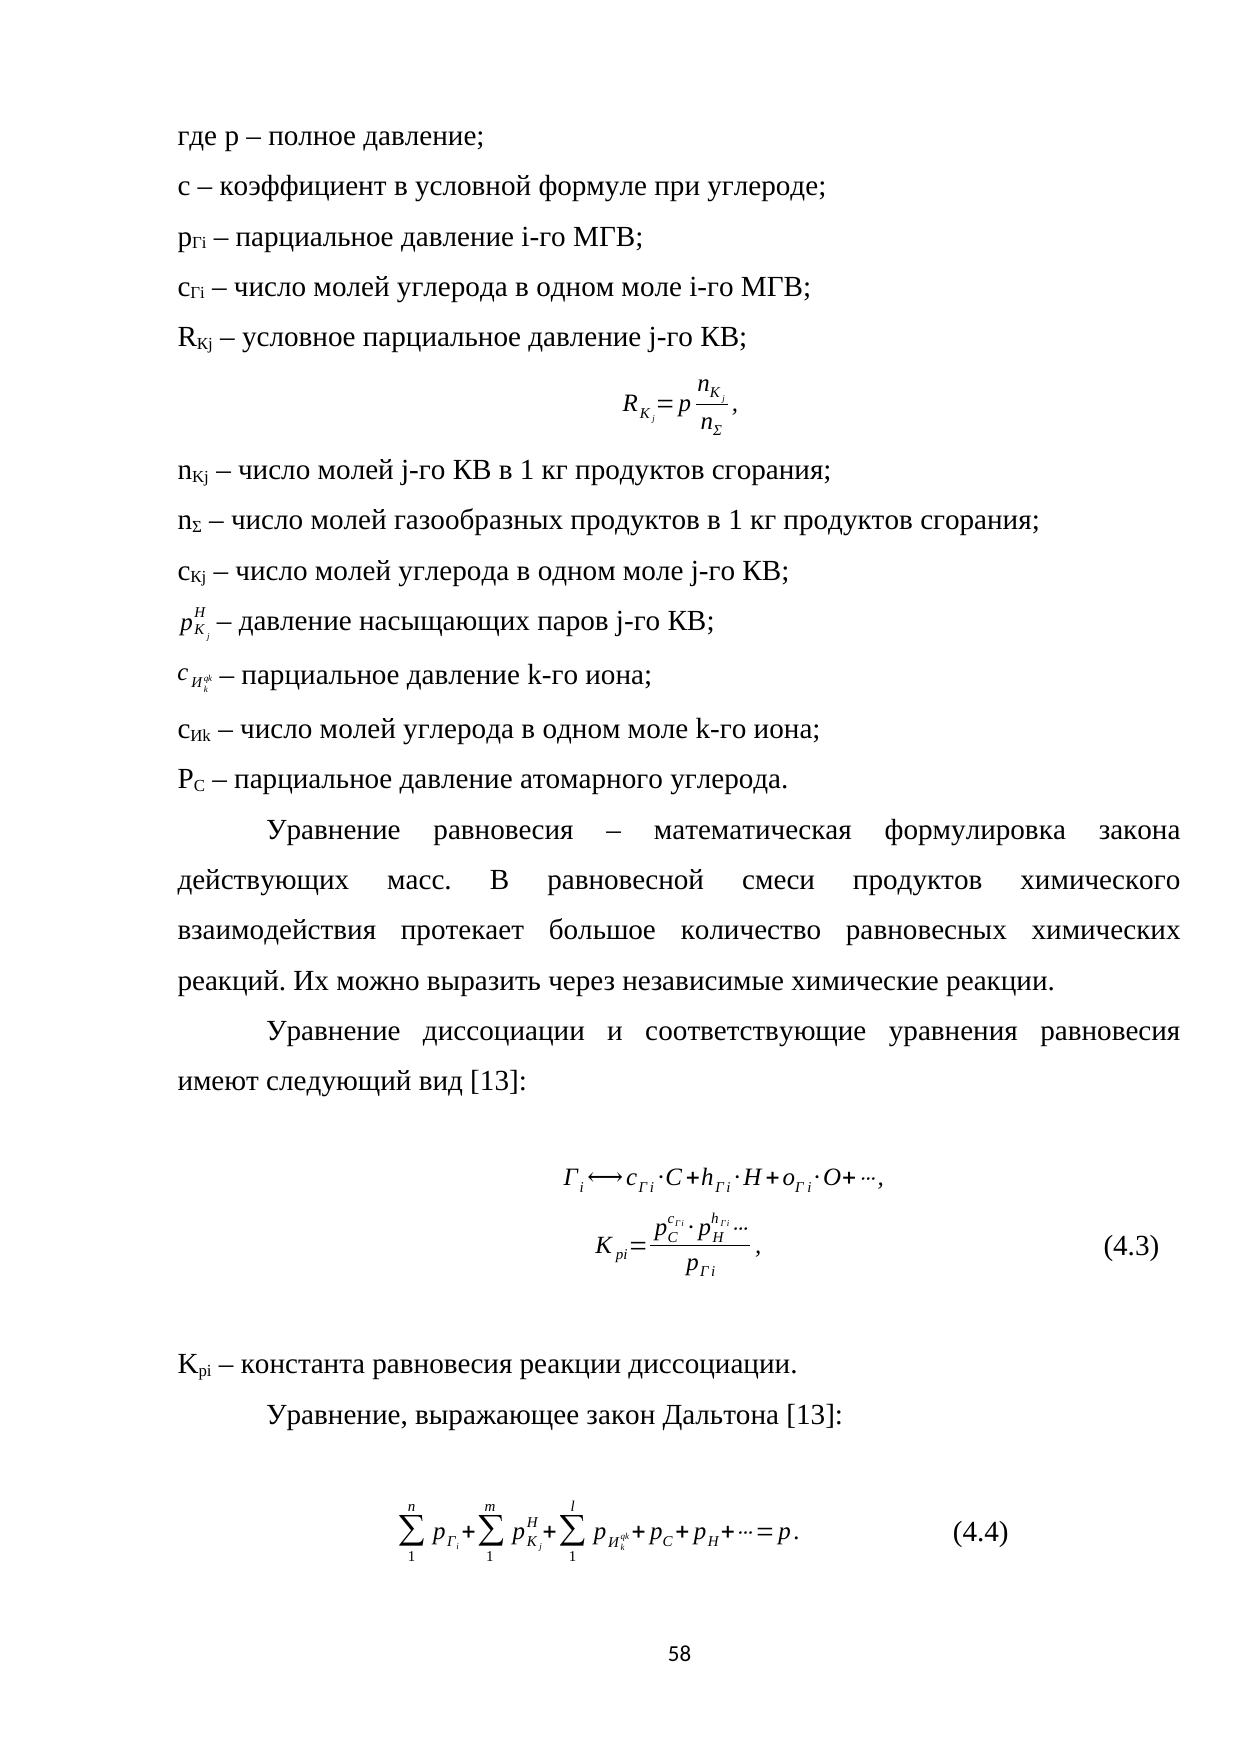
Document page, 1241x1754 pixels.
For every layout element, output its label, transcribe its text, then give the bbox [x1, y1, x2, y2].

text Уравнение диссоциации и соответствующие уравнения равновесия имеют следующий вид [13]: [177, 1013, 1181, 1097]
text сГi – число молей углерода в одном моле i-го МГВ; [177, 269, 1181, 303]
text с – коэффициент в условной формуле при углероде; [177, 168, 1181, 202]
text Уравнение, выражающее закон Дальтона [13]: [177, 1397, 1181, 1431]
text Kpi – константа равновесия реакции диссоциации. [177, 1347, 1181, 1380]
text – давление насыщающих паров j-го КВ; [177, 603, 1181, 641]
text Уравнение равновесия – математическая формулировка закона действующих масс. В равновесной смеси продуктов химического взаимодействия протекает большое количество равновесных химических реакций. Их можно выразить через независимые химические реакции. [177, 812, 1181, 996]
text рГi – парциальное давление i-го МГВ; [177, 219, 1181, 252]
text сКj – число молей углерода в одном моле j-го КВ; [177, 553, 1181, 586]
text nΣ – число молей газообразных продуктов в 1 кг продуктов сгорания; [177, 502, 1181, 536]
text сИk – число молей углерода в одном моле k-го иона; [177, 711, 1181, 745]
text РС – парциальное давление атомарного углерода. [177, 761, 1181, 795]
text где р – полное давление; [177, 118, 1181, 152]
text RКj – условное парциальное давление j-го КВ; [177, 319, 1181, 353]
text nKj – число молей j-го КВ в 1 кг продуктов сгорания; [177, 452, 1181, 486]
text (4.3) [177, 1209, 1181, 1279]
text (4.4) [177, 1498, 1181, 1565]
text – парциальное давление k-го иона; [177, 657, 1181, 694]
